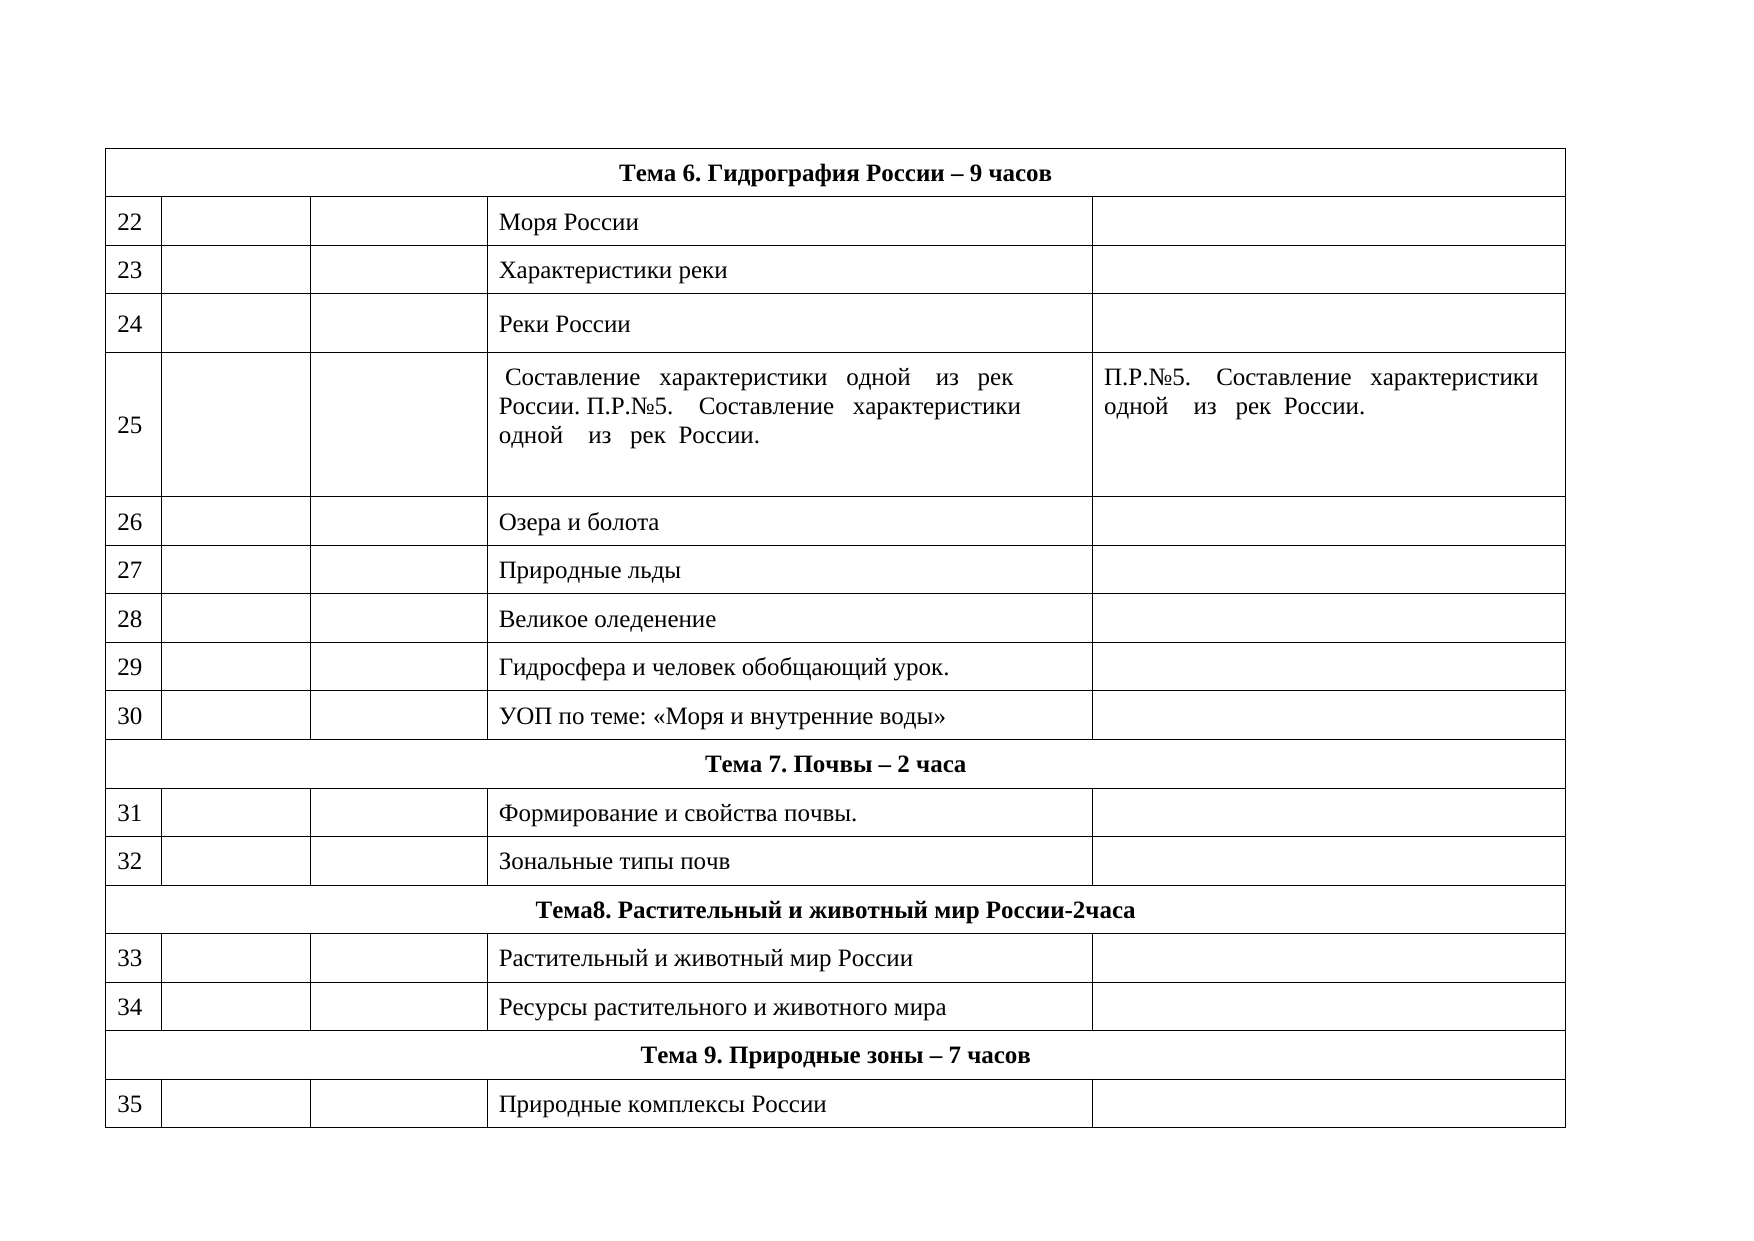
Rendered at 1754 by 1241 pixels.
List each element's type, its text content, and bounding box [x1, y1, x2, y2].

table_cell [1093, 594, 1565, 642]
table_cell 22 [106, 197, 161, 245]
table_cell [311, 497, 487, 545]
table_cell 32 [106, 837, 161, 884]
table_cell [311, 789, 487, 836]
table_cell [162, 1080, 310, 1127]
table_cell Великое оледенение [488, 594, 1092, 642]
table_cell [311, 246, 487, 293]
table_cell [311, 837, 487, 884]
table_cell [311, 983, 487, 1030]
table_cell [311, 294, 487, 352]
table_cell 28 [106, 594, 161, 642]
table_cell [162, 934, 310, 982]
table_cell 25 [106, 353, 161, 496]
table_cell Гидросфера и человек обобщающий урок. [488, 643, 1092, 690]
table_cell Тема 6. Гидрография России – 9 часов [106, 149, 1565, 196]
table_cell [1093, 691, 1565, 739]
table_cell [1093, 197, 1565, 245]
table_cell 33 [106, 934, 161, 982]
table_cell 35 [106, 1080, 161, 1127]
table_cell Природные льды [488, 546, 1092, 593]
table_cell [311, 643, 487, 690]
table_cell Моря России [488, 197, 1092, 245]
table_cell Составление характеристики одной из рек России. П.Р.№5. Составление характеристики одной из рек России. [488, 353, 1092, 496]
table_cell [162, 246, 310, 293]
table_cell Зональные типы почв [488, 837, 1092, 884]
table_cell 23 [106, 246, 161, 293]
table_cell [162, 594, 310, 642]
table_cell [311, 1080, 487, 1127]
table_cell Тема 9. Природные зоны – 7 часов [106, 1031, 1565, 1079]
table_cell П.Р.№5. Составление характеристики одной из рек России. [1093, 353, 1565, 496]
table_cell [162, 497, 310, 545]
table_cell [1093, 789, 1565, 836]
table_cell 24 [106, 294, 161, 352]
table_cell УОП по теме: «Моря и внутренние воды» [488, 691, 1092, 739]
table_cell [162, 691, 310, 739]
table_cell [1093, 246, 1565, 293]
table_cell [162, 983, 310, 1030]
table_cell [162, 294, 310, 352]
table_cell Формирование и свойства почвы. [488, 789, 1092, 836]
table_cell 26 [106, 497, 161, 545]
table_cell Природные комплексы России [488, 1080, 1092, 1127]
table_cell [1093, 497, 1565, 545]
table_cell Характеристики реки [488, 246, 1092, 293]
table_cell 30 [106, 691, 161, 739]
table_cell 34 [106, 983, 161, 1030]
table_cell Реки России [488, 294, 1092, 352]
table_cell [1093, 837, 1565, 884]
table_cell [162, 789, 310, 836]
table_cell 27 [106, 546, 161, 593]
table_cell [1093, 934, 1565, 982]
table_cell [311, 594, 487, 642]
table_cell 31 [106, 789, 161, 836]
table_cell [311, 691, 487, 739]
table_cell [162, 837, 310, 884]
table_cell [1093, 294, 1565, 352]
table_cell Тема8. Растительный и животный мир России-2часа [106, 886, 1565, 933]
table_cell [311, 197, 487, 245]
table_cell [1093, 546, 1565, 593]
table_cell [162, 353, 310, 496]
table_cell [162, 643, 310, 690]
table_cell [162, 546, 310, 593]
table_cell Тема 7. Почвы – 2 часа [106, 740, 1565, 787]
table_cell 29 [106, 643, 161, 690]
table_cell [1093, 983, 1565, 1030]
table_cell Озера и болота [488, 497, 1092, 545]
table_cell [1093, 1080, 1565, 1127]
table_cell [311, 546, 487, 593]
table_cell Ресурсы растительного и животного мира [488, 983, 1092, 1030]
table_cell [1093, 643, 1565, 690]
table_cell [311, 934, 487, 982]
table_cell Растительный и животный мир России [488, 934, 1092, 982]
table_cell [162, 197, 310, 245]
table_cell [311, 353, 487, 496]
